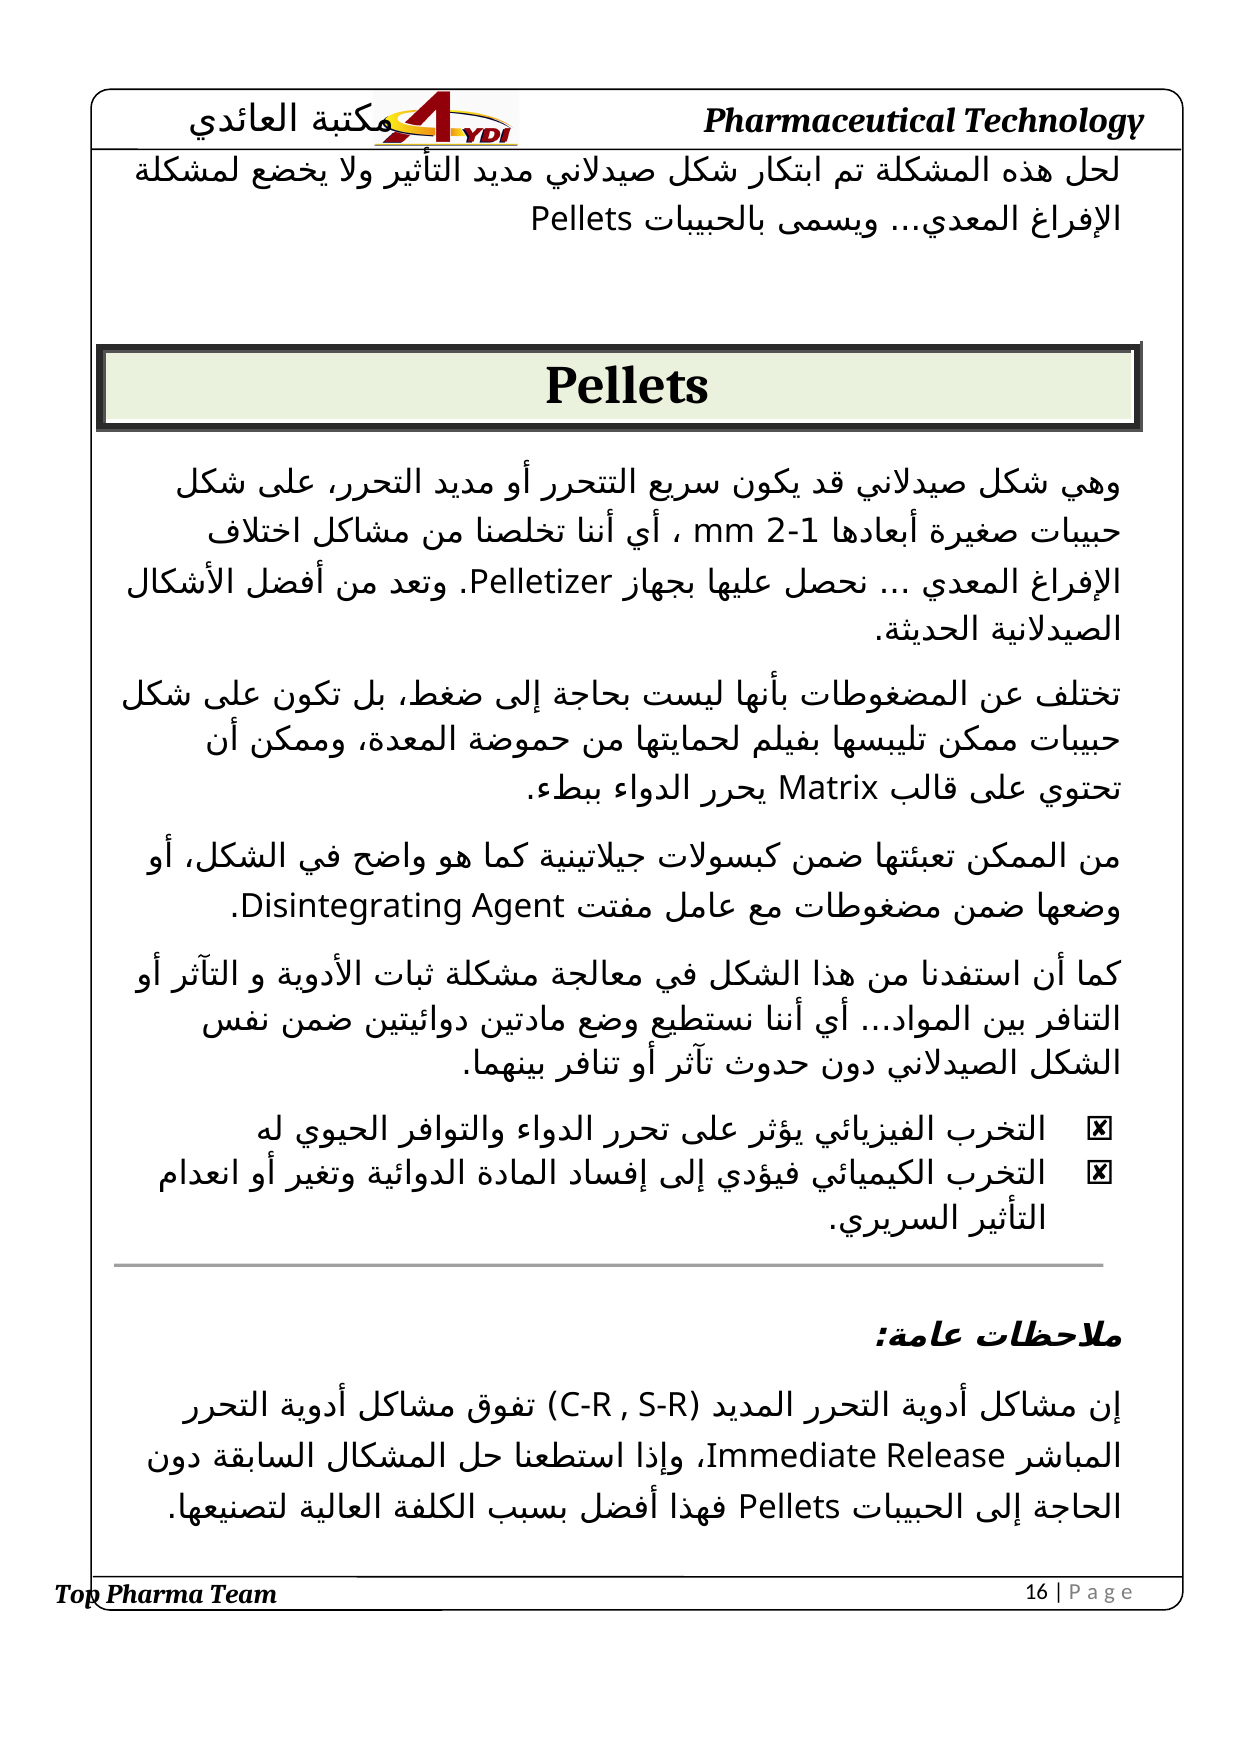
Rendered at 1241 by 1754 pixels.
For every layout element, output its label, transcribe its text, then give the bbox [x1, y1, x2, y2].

picture [372, 91, 520, 148]
text وهي شكل صيدلاني قد يكون سريع التتحرر أو مديد التحرر، على شكل حبيبات صغيرة أبعادها 1-2 mm ، أي أننا تخلصنا من مشاكل اختلاف الإفراغ المعدي ... نحصل عليها بجهاز Pelletizer. وتعد من أفضل الأشكال الصيدلانية الحديثة. [114, 462, 1122, 648]
text ملاحظات عامة: [114, 1412, 1122, 1451]
text كما أن استفدنا من هذا الشكل في معالجة مشكلة ثبات الأدوية و التآثر أو التنافر بين المواد... أي أننا نستطيع وضع مادتين دوائيتين ضمن نفس الشكل الصيدلاني دون حدوث تآثر أو تنافر بينهما. [114, 1051, 1122, 1179]
text Pellets [106, 353, 1131, 419]
text تختلف عن المضغوطات بأنها ليست بحاجة إلى ضغط، بل تكون على شكل حبيبات ممكن تليبسها بفيلم لحمايتها من حموضة المعدة، وممكن أن تحتوي على قالب Matrix يحرر الدواء ببطء. [114, 675, 1122, 809]
picture [760, 833, 1158, 1023]
list التخرب الفيزيائي يؤثر على تحرر الدواء والتوافر الحيوي له [114, 1206, 1085, 1245]
list التخرب الكيميائي فيؤدي إلى إفساد المادة الدوائية وتغير أو انعدام التأثير السريري. [114, 1250, 1085, 1334]
text لحل هذه المشكلة تم ابتكار شكل صيدلاني مديد التأثير ولا يخضع لمشكلة الإفراغ المعدي... ويسمى بالحبيبات Pellets [114, 150, 1122, 240]
